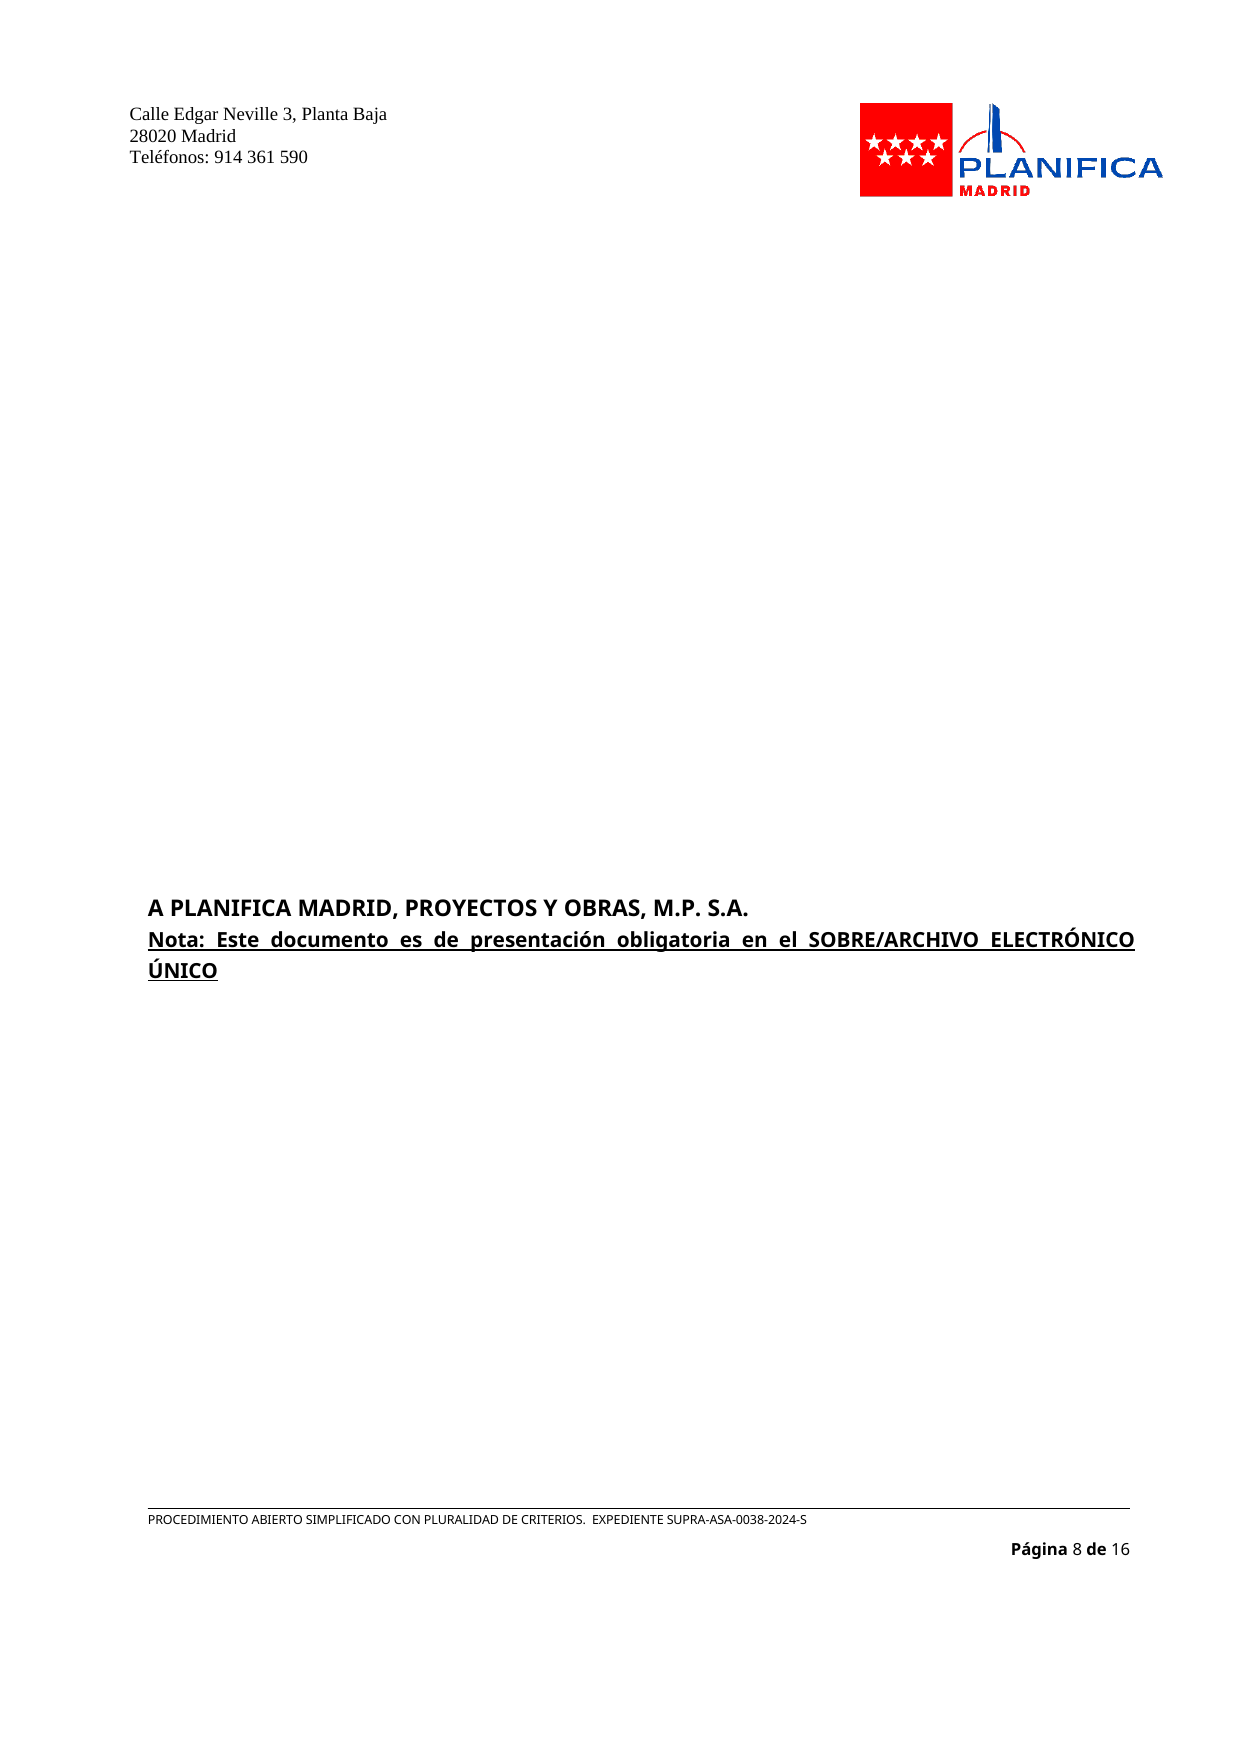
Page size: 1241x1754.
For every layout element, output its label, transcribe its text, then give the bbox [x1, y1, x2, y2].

text Nota: Este documento es de presentación obligatoria en el SOBRE/ARCHIVO ELECTRÓNICO ÚNICO [148, 925, 1136, 984]
picture [859, 103, 1172, 197]
subtitle A PLANIFICA MADRID, PROYECTOS Y OBRAS, M.P. S.A. [148, 891, 1161, 923]
